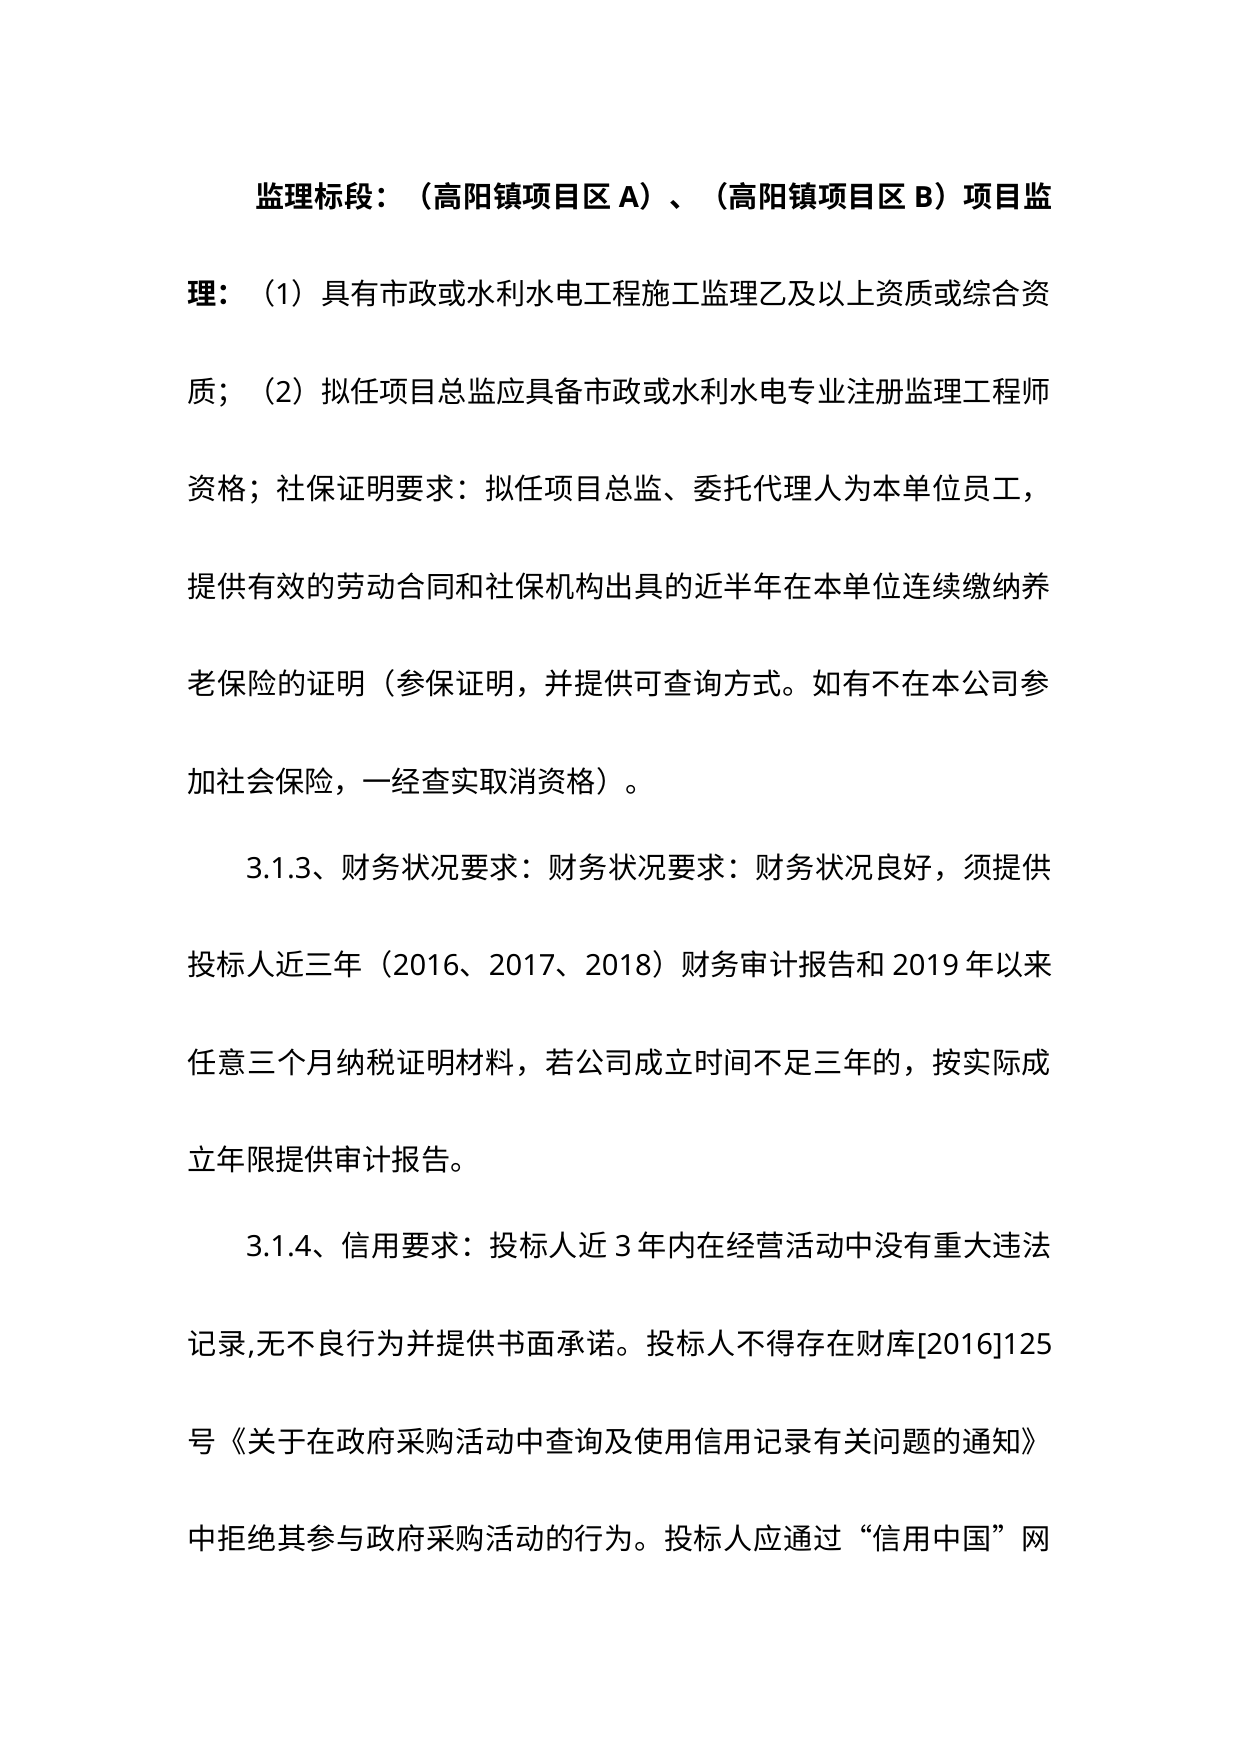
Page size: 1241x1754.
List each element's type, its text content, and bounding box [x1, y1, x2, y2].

text 3.1.3、财务状况要求：财务状况要求：财务状况良好，须提供投标人近三年（2016、2017、2018）财务审计报告和2019年以来任意三个月纳税证明材料，若公司成立时间不足三年的，按实际成立年限提供审计报告。 [187, 833, 1053, 1191]
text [187, 1212, 1053, 1569]
text 监理标段：（高阳镇项目区A）、（高阳镇项目区B）项目监理：（1）具有市政或水利水电工程施工监理乙及以上资质或综合资质；（2）拟任项目总监应具备市政或水利水电专业注册监理工程师资格；社保证明要求：拟任项目总监、委托代理人为本单位员工，提供有效的劳动合同和社保机构出具的近半年在本单位连续缴纳养老保险的证明（参保证明，并提供可查询方式。如有不在本公司参加社会保险，一经查实取消资格）。 [187, 162, 1053, 812]
